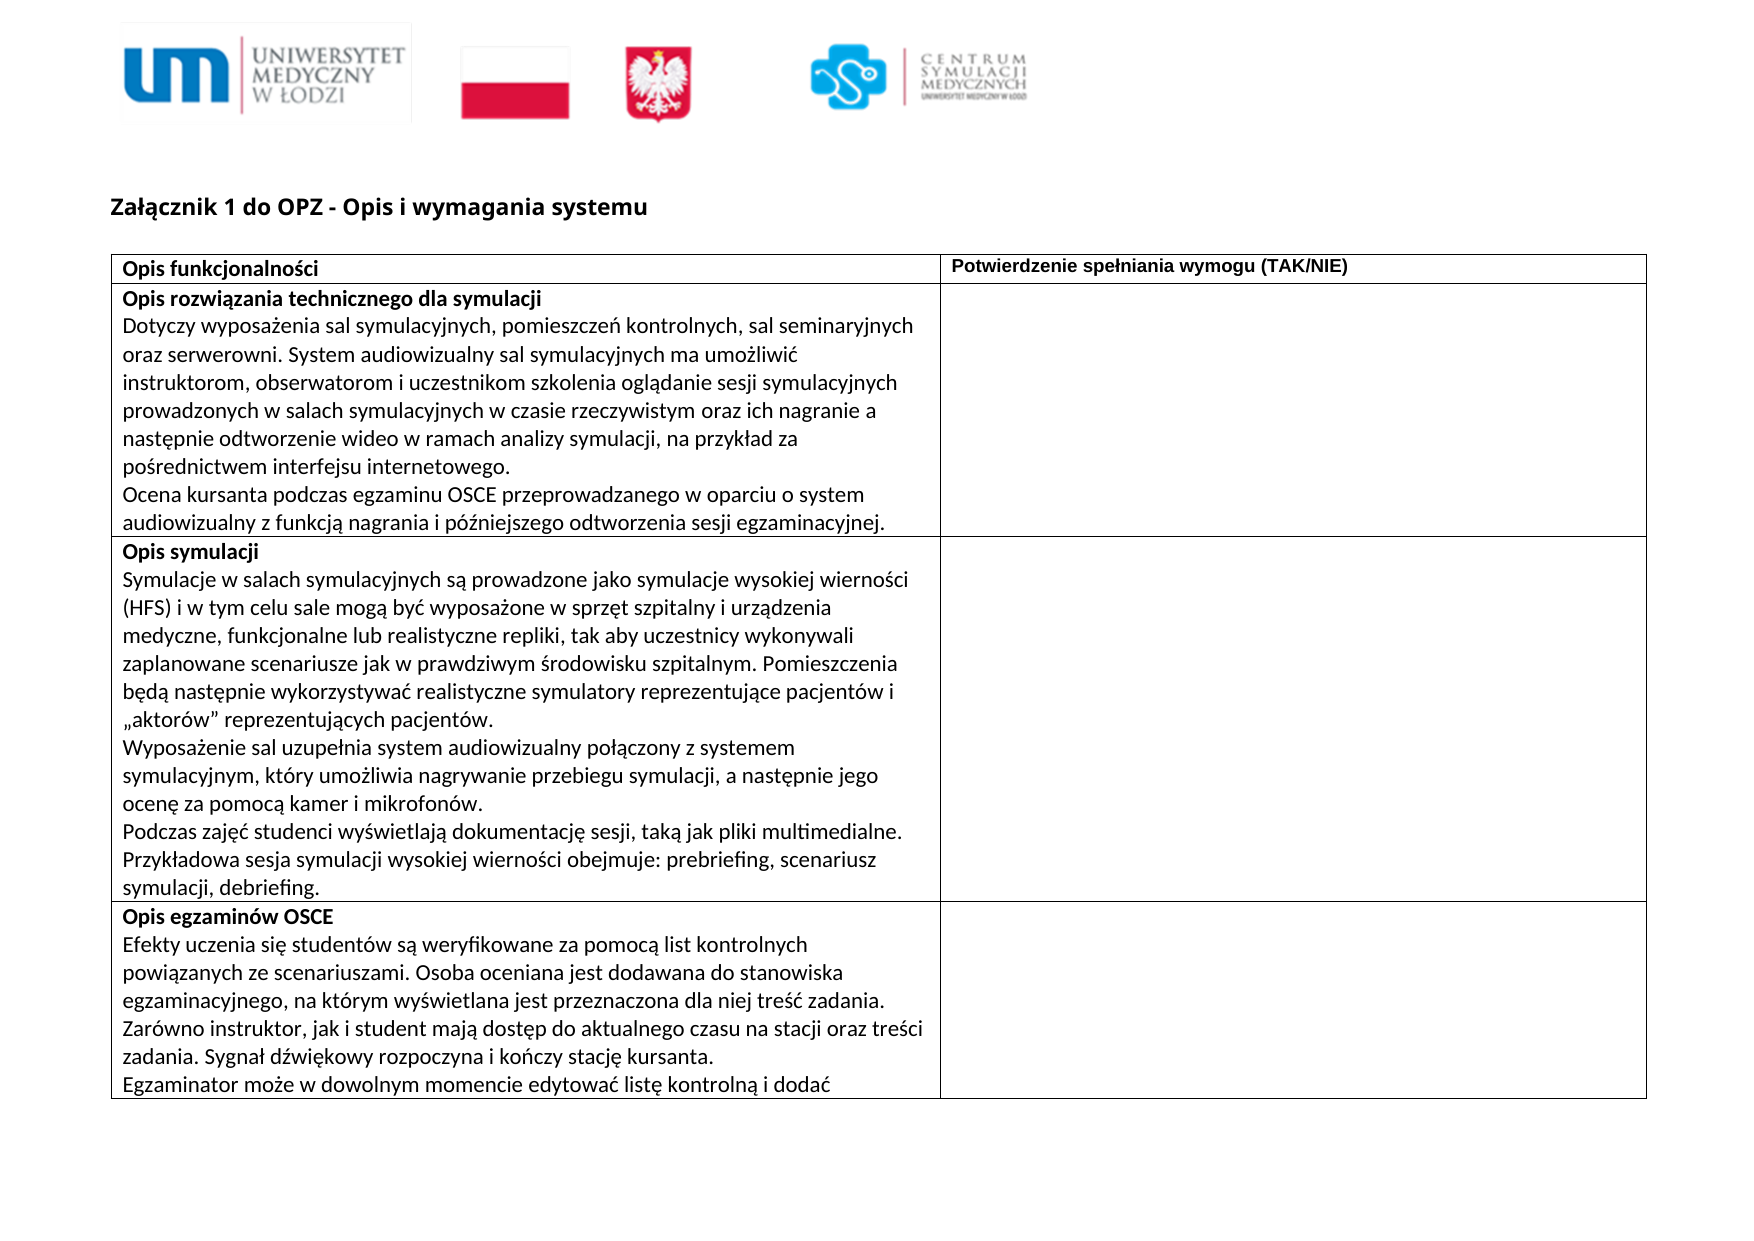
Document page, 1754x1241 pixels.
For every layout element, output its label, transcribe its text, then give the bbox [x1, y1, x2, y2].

table_cell Opis symulacji Symulacje w salach symulacyjnych są prowadzone jako symulacje wysokiej wierności (HFS) i w tym celu sale mogą być wyposażone w sprzęt szpitalny i urządzenia medyczne, funkcjonalne lub realistyczne repliki, tak aby uczestnicy wykonywali zaplanowane scenariusze jak w prawdziwym środowisku szpitalnym. Pomieszczenia będą następnie wykorzystywać realistyczne symulatory reprezentujące pacjentów i „aktorów” reprezentujących pacjentów. Wyposażenie sal uzupełnia system audiowizualny połączony z systemem symulacyjnym, który umożliwia nagrywanie przebiegu symulacji, a następnie jego ocenę za pomocą kamer i mikrofonów. Podczas zajęć studenci wyświetlają dokumentację sesji, taką jak pliki multimedialne. Przykładowa sesja symulacji wysokiej wierności obejmuje: prebriefing, scenariusz symulacji, debriefing. [112, 537, 940, 901]
table_cell Opis rozwiązania technicznego dla symulacji Dotyczy wyposażenia sal symulacyjnych, pomieszczeń kontrolnych, sal seminaryjnych oraz serwerowni. System audiowizualny sal symulacyjnych ma umożliwić instruktorom, obserwatorom i uczestnikom szkolenia oglądanie sesji symulacyjnych prowadzonych w salach symulacyjnych w czasie rzeczywistym oraz ich nagranie a następnie odtworzenie wideo w ramach analizy symulacji, na przykład za pośrednictwem interfejsu internetowego. Ocena kursanta podczas egzaminu OSCE przeprowadzanego w oparciu o system audiowizualny z funkcją nagrania i późniejszego odtworzenia sesji egzaminacyjnej. [112, 284, 940, 536]
table_cell [941, 284, 1646, 536]
table_header Potwierdzenie spełniania wymogu (TAK/NIE) [941, 255, 1646, 283]
table_cell [941, 902, 1646, 1098]
table_header Opis funkcjonalności [112, 255, 940, 283]
table_cell [941, 537, 1646, 901]
text Załącznik 1 do OPZ - Opis i wymagania systemu [110, 191, 1646, 222]
picture [110, 0, 1056, 191]
